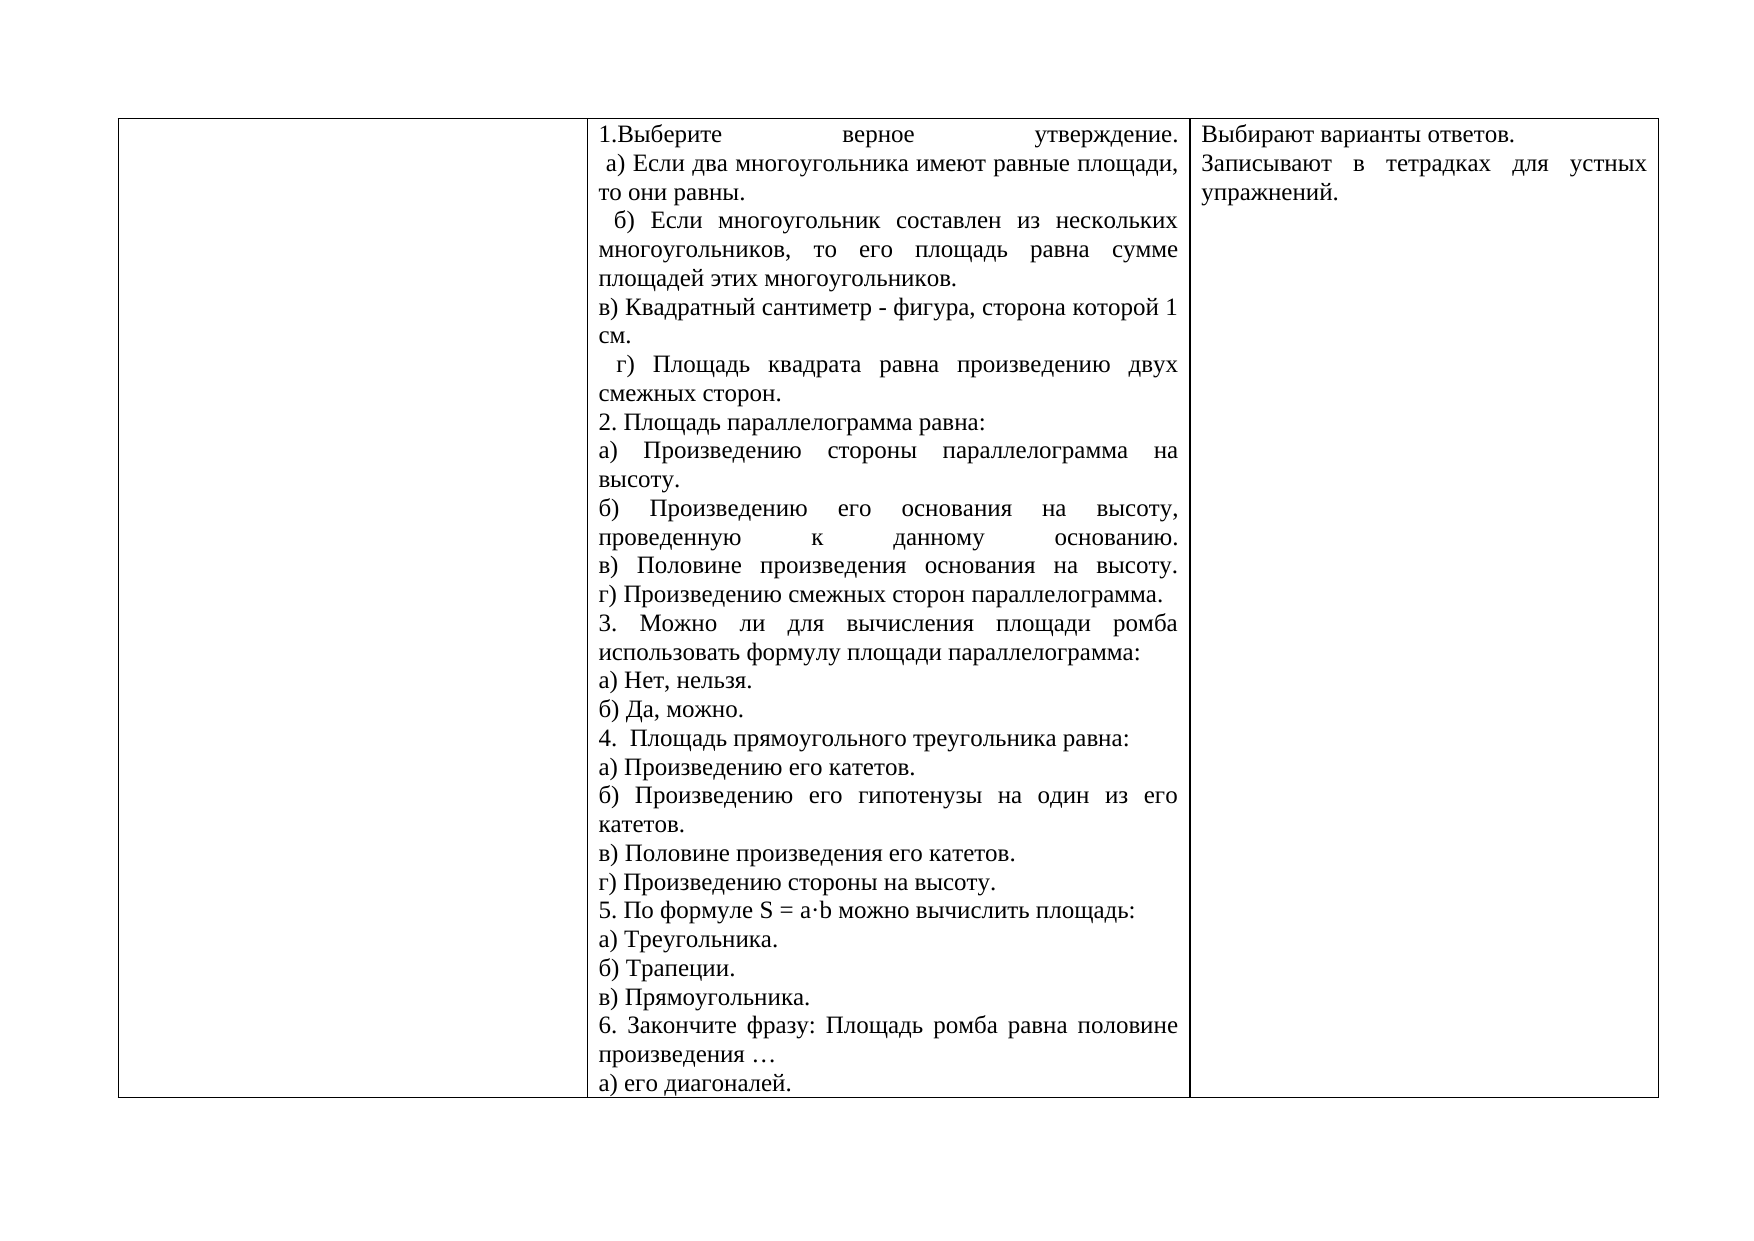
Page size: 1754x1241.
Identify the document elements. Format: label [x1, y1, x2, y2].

table_cell [1191, 119, 1658, 1097]
table_cell [119, 119, 587, 1097]
table_cell [588, 119, 1189, 1097]
